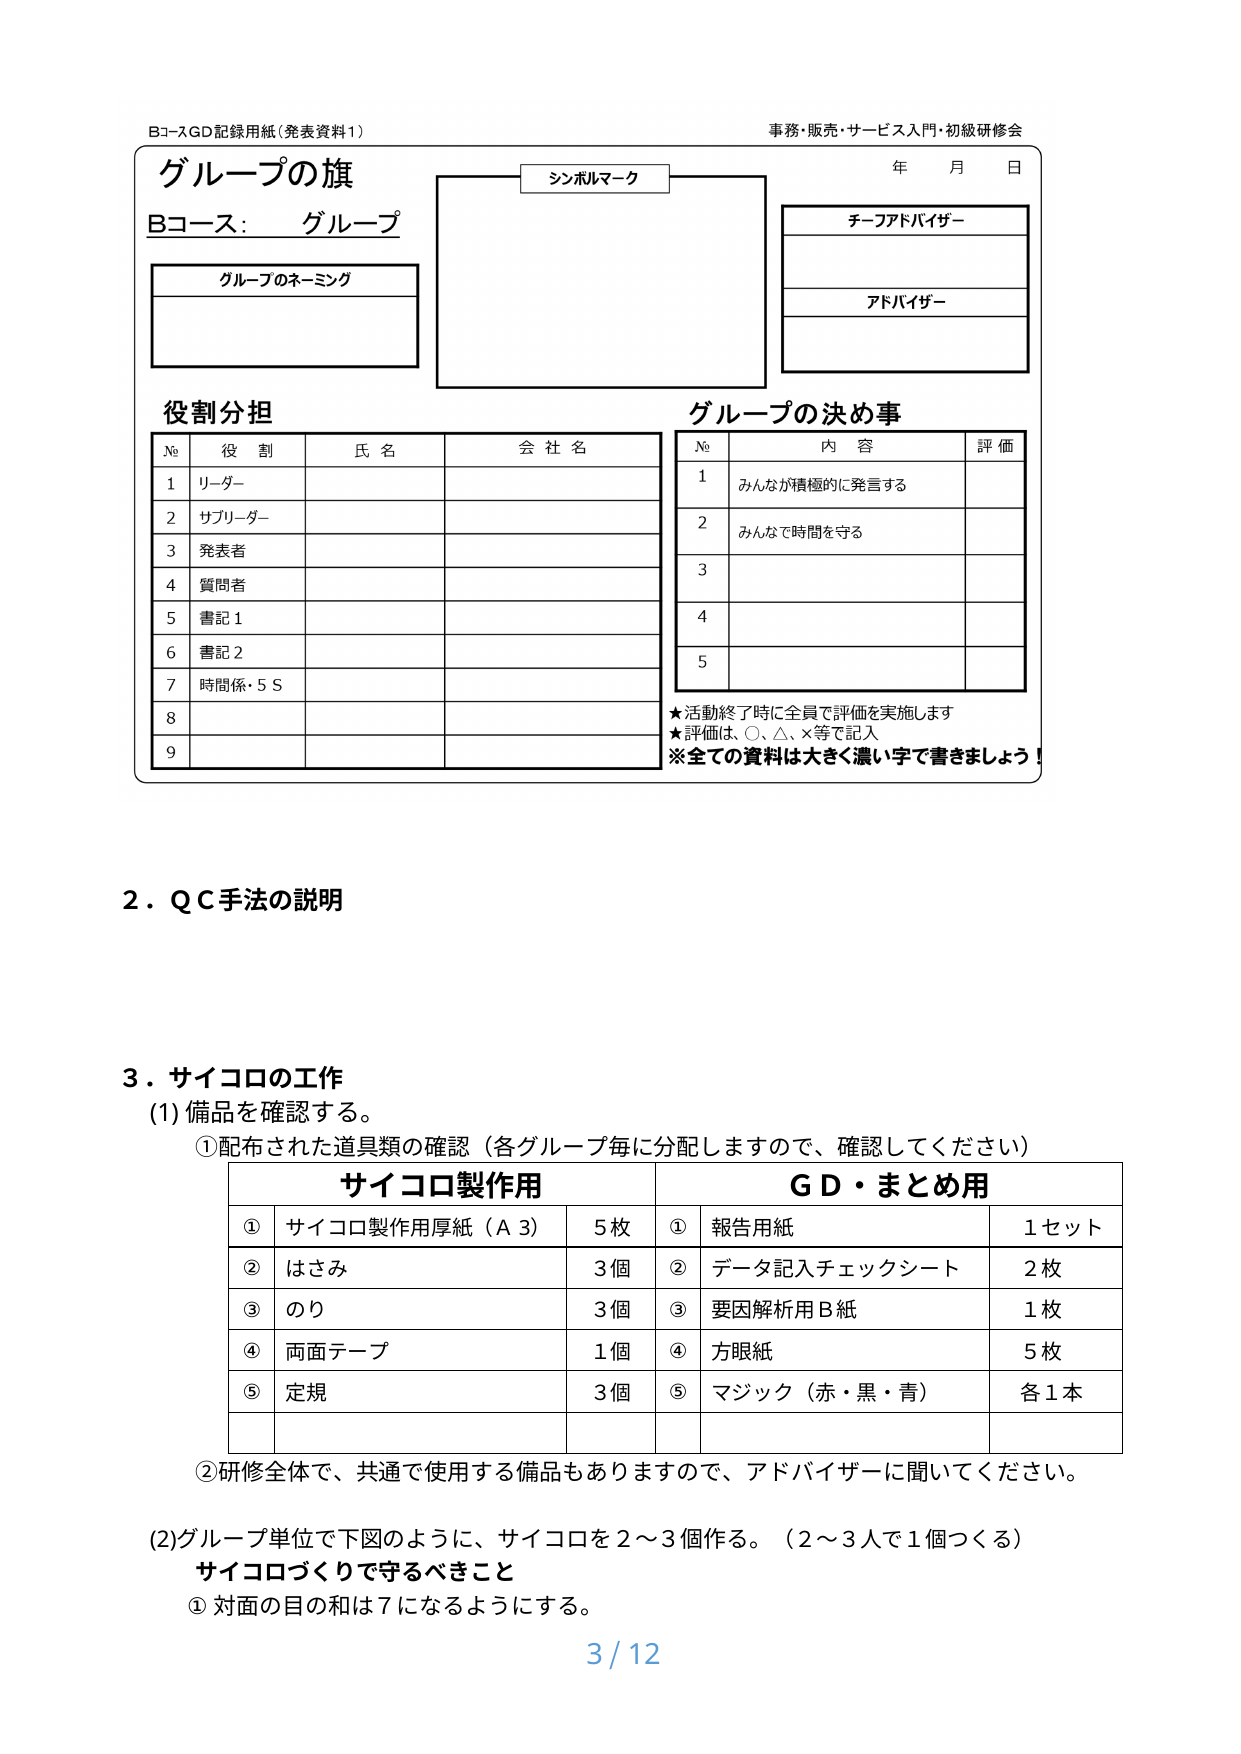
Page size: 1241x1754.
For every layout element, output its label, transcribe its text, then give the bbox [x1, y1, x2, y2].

table_cell ５枚 [567, 1206, 655, 1246]
table_cell はさみ [275, 1248, 566, 1288]
table_cell マジック（赤・黒・青） [701, 1371, 989, 1412]
table_cell ２枚 [990, 1248, 1122, 1288]
table_cell １セット [990, 1206, 1122, 1246]
table_cell [701, 1413, 989, 1453]
table_cell データ記入チェックシート [701, 1248, 989, 1288]
table_header サイコロ製作用 [229, 1163, 655, 1205]
table_cell ② [229, 1248, 274, 1288]
table_cell ③ [229, 1289, 274, 1329]
table_cell ⑤ [656, 1371, 700, 1412]
table_cell 両面テープ [275, 1330, 566, 1370]
table_cell ３個 [567, 1289, 655, 1329]
table_cell [229, 1413, 274, 1453]
table_cell 定規 [275, 1371, 566, 1412]
table_cell [567, 1413, 655, 1453]
table_cell サイコロ製作用厚紙（Ａ3） [275, 1206, 566, 1246]
table_cell [656, 1413, 700, 1453]
table_cell １個 [567, 1330, 655, 1370]
table_cell ① [656, 1206, 700, 1246]
table_cell ３個 [567, 1371, 655, 1412]
table_header ＧＤ・まとめ用 [656, 1163, 1122, 1205]
text サイコロづくりで守るべきこと [149, 1554, 1122, 1587]
text ３．サイコロの工作 [118, 1059, 1122, 1095]
text ① 対面の目の和は７になるようにする。 [118, 1587, 1122, 1621]
table_cell ⑤ [229, 1371, 274, 1412]
text ２．ＱＣ手法の説明 [118, 881, 1122, 917]
text ①配布された道具類の確認（各グループ毎に分配しますので、確認してください） [149, 1128, 1122, 1162]
text (1) 備品を確認する。 [149, 1095, 1122, 1128]
text (2)グループ単位で下図のように、サイコロを２～３個作る。（２～３人で１個つくる） [149, 1521, 1122, 1554]
table_cell ④ [656, 1330, 700, 1370]
table_cell 報告用紙 [701, 1206, 989, 1246]
table_cell 各１本 [990, 1371, 1122, 1412]
table_cell [990, 1413, 1122, 1453]
text ②研修全体で、共通で使用する備品もありますので、アドバイザーに聞いてください。 [149, 1454, 1122, 1487]
table_cell 要因解析用Ｂ紙 [701, 1289, 989, 1329]
table_cell ５枚 [990, 1330, 1122, 1370]
table_cell ④ [229, 1330, 274, 1370]
table_cell 方眼紙 [701, 1330, 989, 1370]
table_cell ② [656, 1248, 700, 1288]
table_cell のり [275, 1289, 566, 1329]
table_cell ③ [656, 1289, 700, 1329]
table_cell １枚 [990, 1289, 1122, 1329]
table_cell ３個 [567, 1248, 655, 1288]
table_cell ① [229, 1206, 274, 1246]
table_cell [275, 1413, 566, 1453]
picture [118, 98, 1056, 802]
